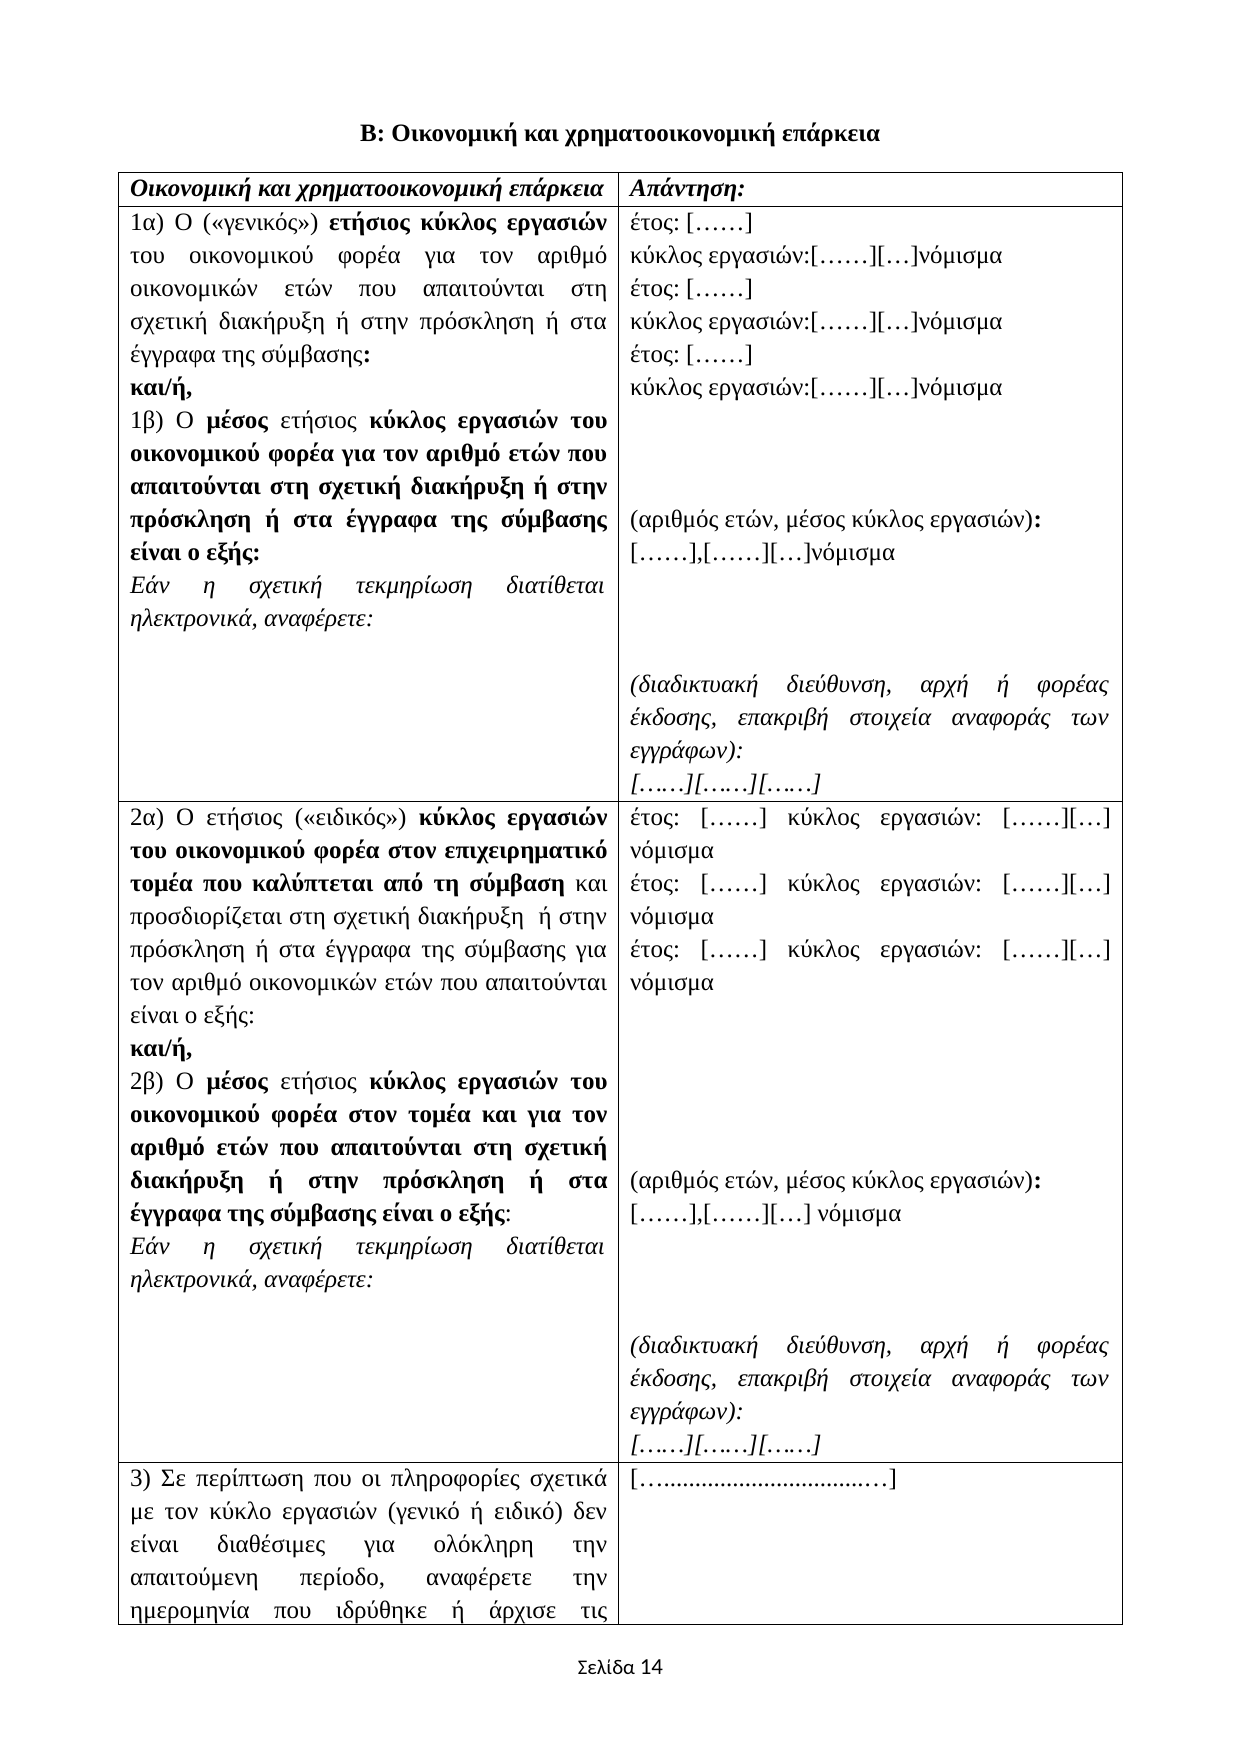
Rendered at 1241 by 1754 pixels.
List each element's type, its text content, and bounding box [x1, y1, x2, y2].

table_cell 1α) Ο («γενικός») ετήσιος κύκλος εργασιών του οικονομικού φορέα για τον αριθμό οικονομικών ετών που απαιτούνται στη σχετική διακήρυξη ή στην πρόσκληση ή στα έγγραφα της σύμβασης: και/ή, 1β) Ο μέσος ετήσιος κύκλος εργασιών του οικονομικού φορέα για τον αριθμό ετών που απαιτούνται στη σχετική διακήρυξη ή στην πρόσκληση ή στα έγγραφα της σύμβασης είναι ο εξής: Εάν η σχετική τεκμηρίωση διατίθεται ηλεκτρονικά, αναφέρετε: [119, 207, 618, 801]
text Β: Οικονομική και χρηματοοικονομική επάρκεια [118, 118, 1122, 147]
table_cell έτος: [……] κύκλος εργασιών:[……][…]νόμισμα έτος: [……] κύκλος εργασιών:[……][…]νόμισμα έτος: [……] κύκλος εργασιών:[……][…]νόμισμα (αριθμός ετών, μέσος κύκλος εργασιών): [……],[……][…]νόμισμα (διαδικτυακή διεύθυνση, αρχή ή φορέας έκδοσης, επακριβή στοιχεία αναφοράς των εγγράφων): [……][……][……] [619, 207, 1122, 801]
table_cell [119, 1463, 618, 1623]
table_header Απάντηση: [619, 173, 1122, 206]
table_header Οικονομική και χρηματοοικονομική επάρκεια [119, 173, 618, 206]
table_cell 2α) Ο ετήσιος («ειδικός») κύκλος εργασιών του οικονομικού φορέα στον επιχειρηματικό τομέα που καλύπτεται από τη σύμβαση και προσδιορίζεται στη σχετική διακήρυξη ή στην πρόσκληση ή στα έγγραφα της σύμβασης για τον αριθμό οικονομικών ετών που απαιτούνται είναι ο εξής: και/ή, 2β) Ο μέσος ετήσιος κύκλος εργασιών του οικονομικού φορέα στον τομέα και για τον αριθμό ετών που απαιτούνται στη σχετική διακήρυξη ή στην πρόσκληση ή στα έγγραφα της σύμβασης είναι ο εξής: Εάν η σχετική τεκμηρίωση διατίθεται ηλεκτρονικά, αναφέρετε: [119, 802, 618, 1462]
table_cell έτος: [……] κύκλος εργασιών: [……][…] νόμισμα έτος: [……] κύκλος εργασιών: [……][…] νόμισμα έτος: [……] κύκλος εργασιών: [……][…] νόμισμα (αριθμός ετών, μέσος κύκλος εργασιών): [……],[……][…] νόμισμα (διαδικτυακή διεύθυνση, αρχή ή φορέας έκδοσης, επακριβή στοιχεία αναφοράς των εγγράφων): [……][……][……] [619, 802, 1122, 1462]
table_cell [619, 1463, 1122, 1623]
